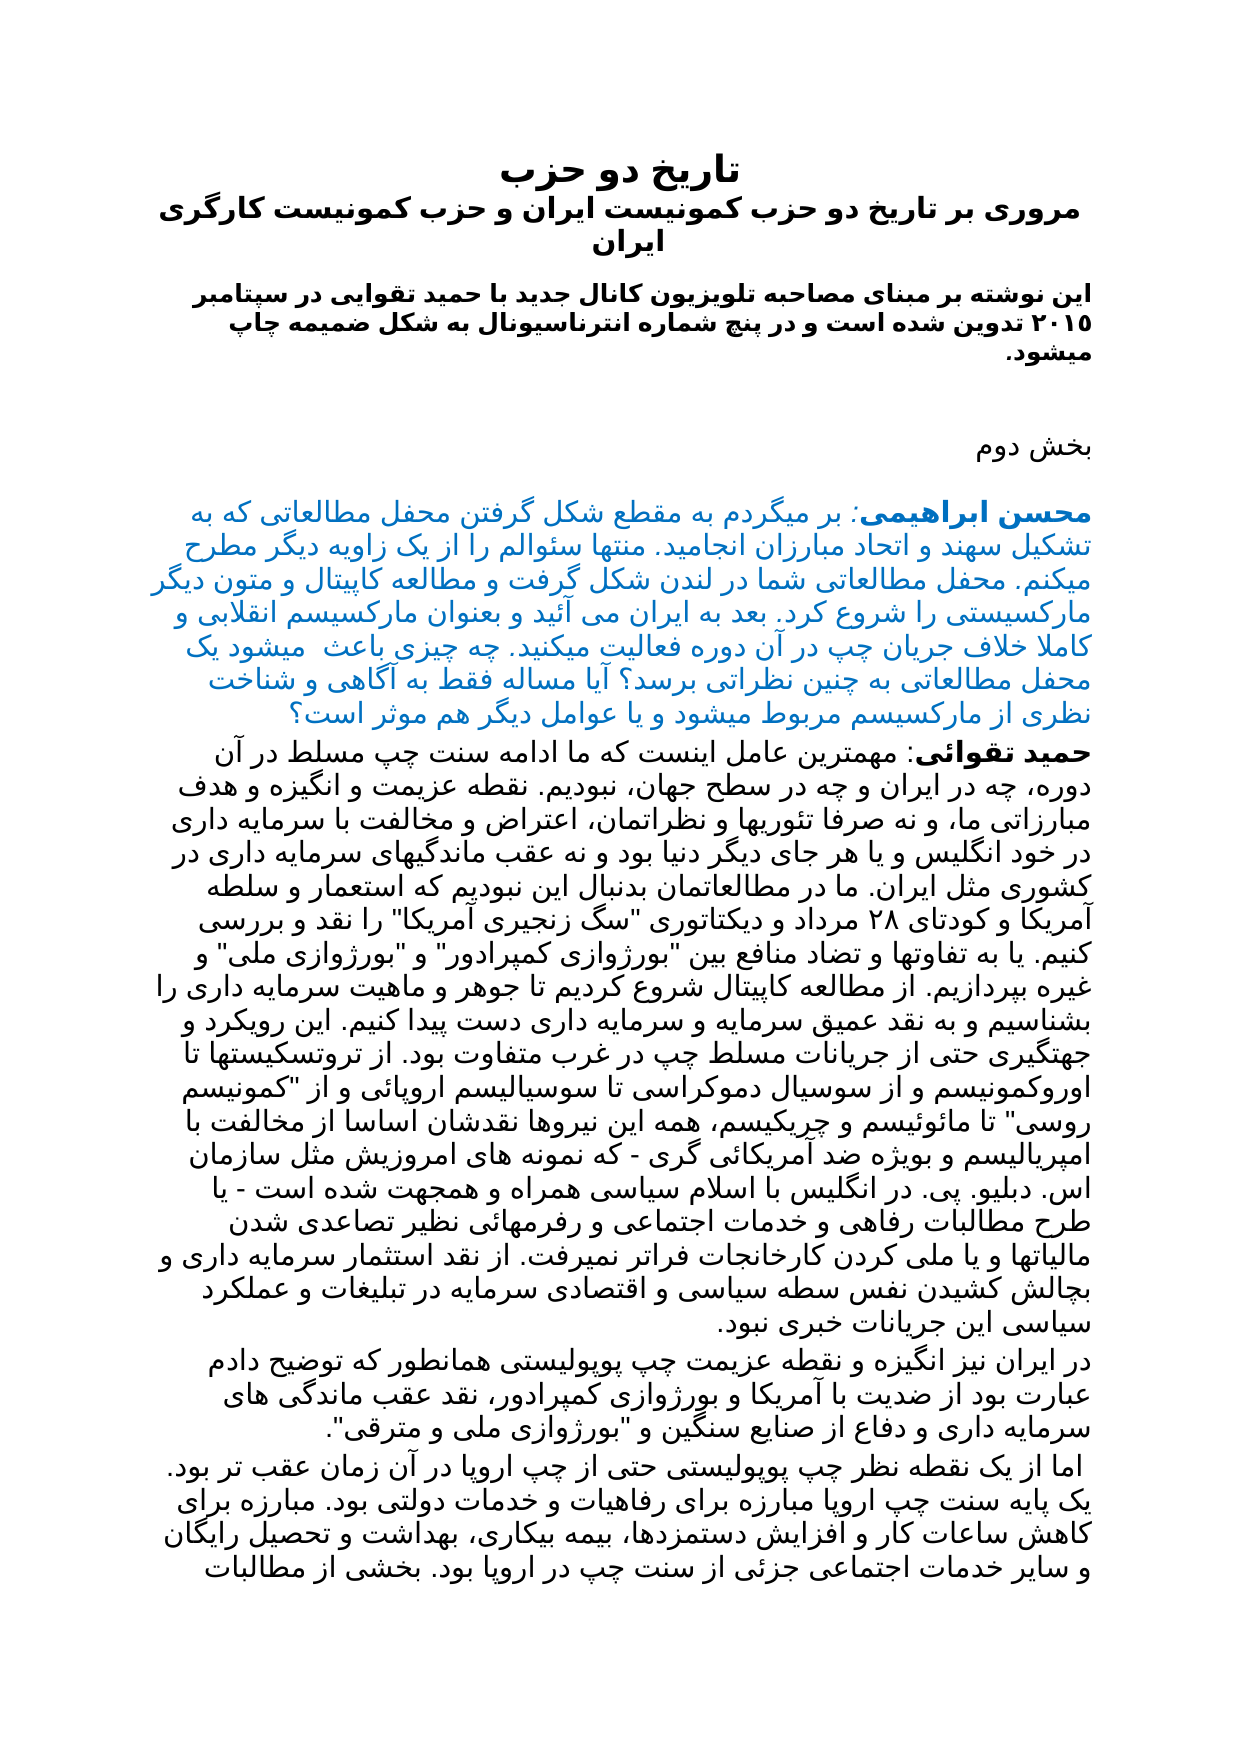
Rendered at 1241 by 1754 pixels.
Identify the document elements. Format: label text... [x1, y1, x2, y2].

text حمید تقوائی: مهمترین عامل اینست که ما ادامه سنت چپ مسلط در آن دوره، چه در ایران و چه در سطح جهان، نبودیم. نقطه عزیمت و انگیزه و هدف مبارزاتی ما، و نه صرفا تئوریها و نظراتمان، اعتراض و مخالفت با سرمایه داری در خود انگلیس و یا هر جای دیگر دنیا بود و نه عقب ماندگیهای سرمایه داری در کشوری مثل ایران. ما در مطالعاتمان بدنبال این نبودیم که استعمار و سلطه آمریکا و کودتای ٢٨ مرداد و دیکتاتوری "سگ زنجیری آمریکا" را نقد و بررسی کنیم. یا به تفاوتها و تضاد منافع بین "بورژوازی کمپرادور" و "بورژوازی ملی" و غیره بپردازیم. از مطالعه کاپیتال شروع کردیم تا جوهر و ماهیت سرمایه داری را بشناسیم و به نقد عمیق سرمایه و سرمایه داری دست پیدا کنیم. این رویکرد و جهتگیری حتی از جریانات مسلط چپ در غرب متفاوت بود. از تروتسکیستها تا اوروکمونیسم و از سوسیال دموکراسی تا سوسیالیسم اروپائی و از "کمونیسم روسی" تا مائوئیسم و چریکیسم، همه این نیروها نقدشان اساسا از مخالفت با امپریالیسم و بویژه ضد آمریکائی گری - که نمونه های امروزیش مثل سازمان اس. دبلیو. پی. در انگلیس با اسلام سیاسی همراه و همجهت شده است - یا طرح مطالبات رفاهی و خدمات اجتماعی و رفرمهائی نظیر تصاعدی شدن مالیاتها و یا ملی کردن کارخانجات فراتر نمیرفت. از نقد استثمار سرمایه داری و بچالش کشیدن نفس سطه سیاسی و اقتصادی سرمایه در تبلیغات و عملکرد سیاسی این جریانات خبری نبود. [148, 734, 1093, 1338]
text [148, 1449, 1093, 1583]
text محسن ابراهیمی: بر میگردم به مقطع شکل گرفتن محفل مطالعاتی که به تشکیل سهند و اتحاد مبارزان انجامید. منتها سئوالم را از یک زاویه دیگر مطرح میکنم. محفل مطالعاتی شما در لندن شکل گرفت و مطالعه کاپیتال و متون دیگر مارکسیستی را شروع کرد. بعد به ایران می آئید و بعنوان مارکسیسم انقلابی و کاملا خلاف جریان چپ در آن دوره فعالیت میکنید. چه چیزی باعث میشود یک محفل مطالعاتی به چنین نظراتی برسد؟ آیا مساله فقط به آگاهی و شناخت نظری از مارکسیسم مربوط میشود و یا عوامل دیگر هم موثر است؟ [148, 495, 1093, 729]
text بخش دوم [148, 428, 1093, 461]
text این نوشته بر مبنای مصاحبه تلویزیون کانال جدید با حمید تقوایی در سپتامبر ٢٠١٥ تدوین شده است و در پنچ شماره انترناسیونال به شکل ضمیمه چاپ میشود. [148, 279, 1093, 365]
text در ایران نیز انگیزه و نقطه عزیمت چپ پوپولیستی همانطور که توضیح دادم عبارت بود از ضدیت با آمریکا و بورژوازی کمپرادور، نقد عقب ماندگی های سرمایه داری و دفاع از صنایع سنگین و "بورژوازی ملی و مترقی". [148, 1343, 1093, 1444]
text تاریخ دو حزب [148, 148, 1093, 191]
text مروری بر تاریخ دو حزب کمونیست ایران و حزب کمونیست کارگری ایران [148, 191, 1093, 258]
